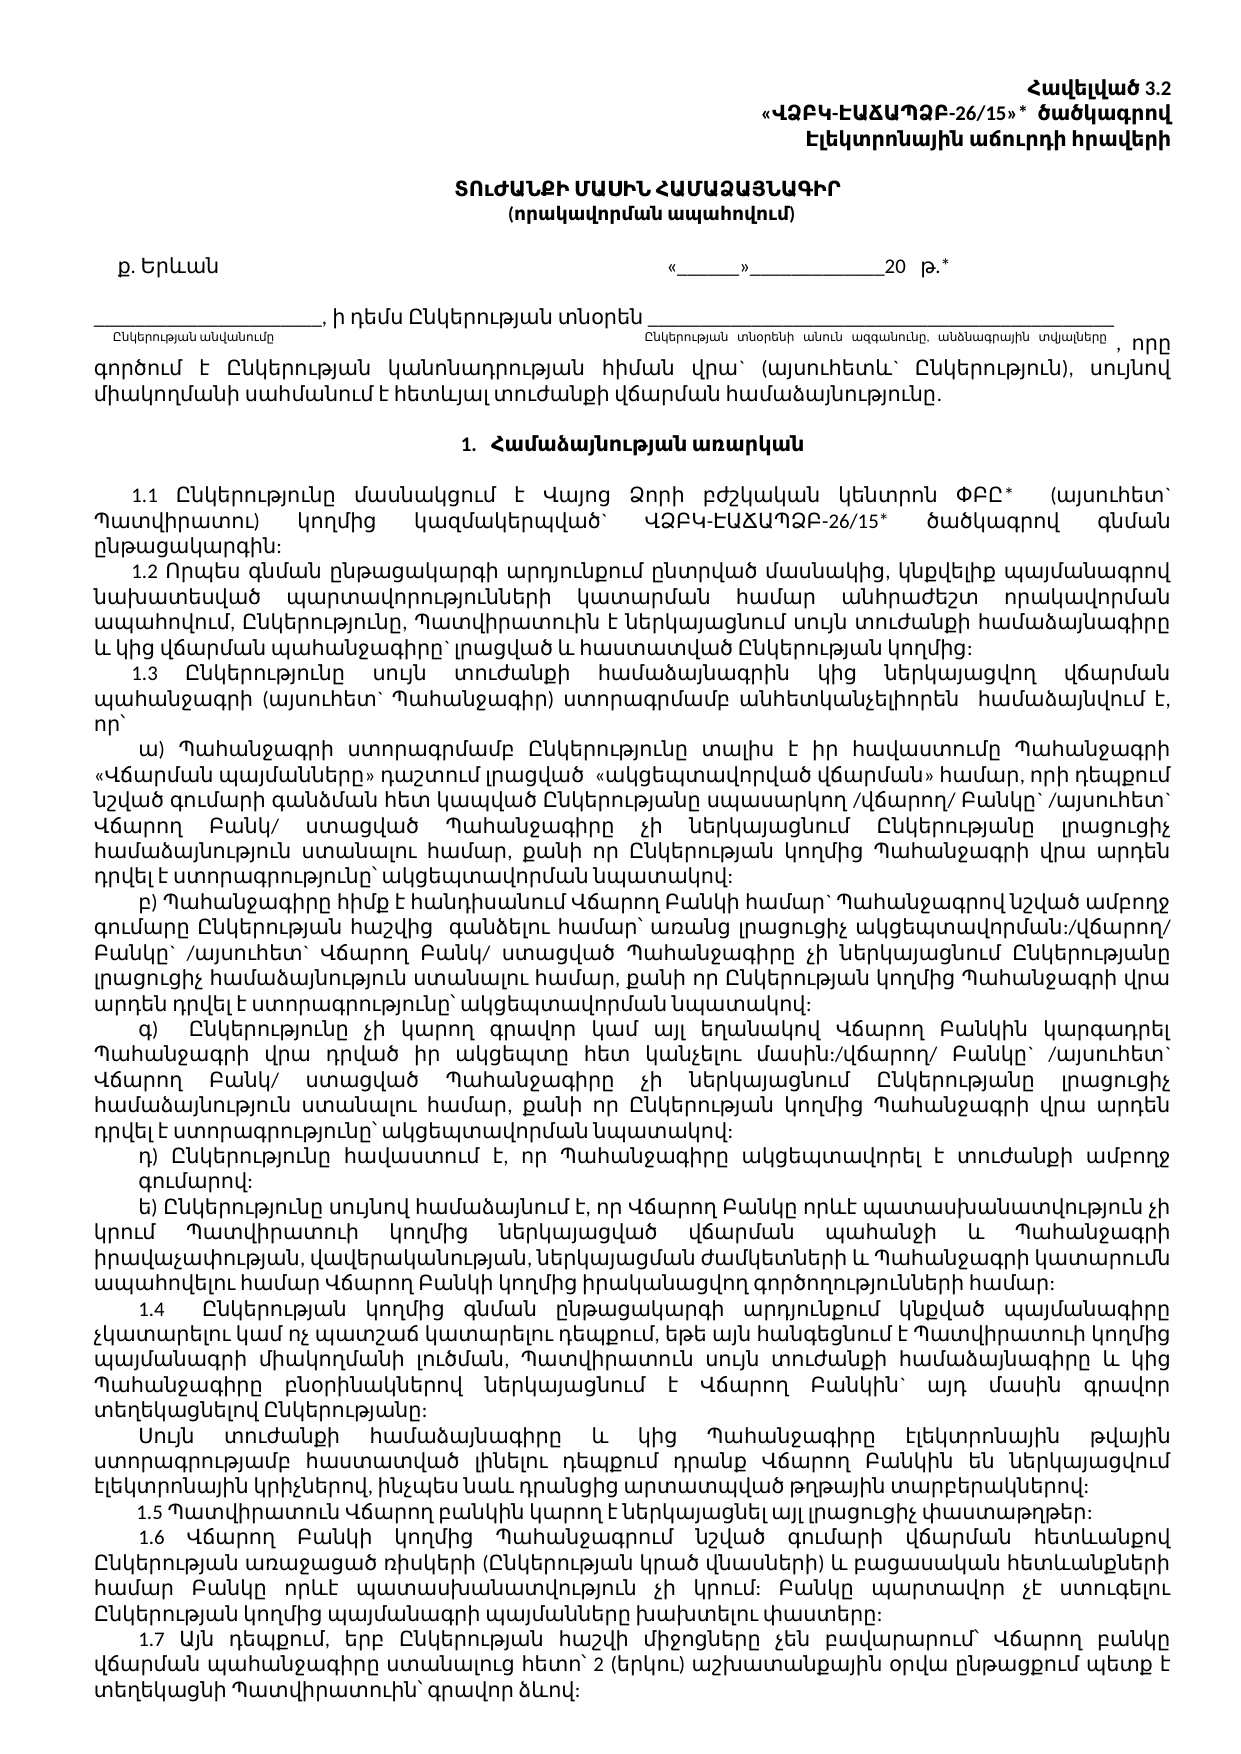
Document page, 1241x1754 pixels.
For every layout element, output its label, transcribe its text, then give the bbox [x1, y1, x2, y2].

text 1.2 Որպես գնման ընթացակարգի արդյունքում ընտրված մասնակից, կնքվելիք պայմանագրով նախատեսված պարտավորությունների կատարման համար անհրաժեշտ որակավորման ապահովում, Ընկերությունը, Պատվիրատուին է ներկայացնում սույն տուժանքի համաձայնագիրը և կից վճարման պահանջագիրը` լրացված և հաստատված Ընկերության կողմից: [94, 559, 1171, 660]
text դ) Ընկերությունը հավաստում է, որ Պահանջագիրը ակցեպտավորել է տուժանքի ամբողջ գումարով: [138, 1143, 1171, 1194]
text 1.6 Վճարող Բանկի կողմից Պահանջագրում նշված գումարի վճարման հետևանքով Ընկերության առաջացած ռիսկերի (Ընկերության կրած վնասների) և բացասական հետևանքների համար Բանկը որևէ պատասխանատվություն չի կրում: Բանկը պարտավոր չէ ստուգելու Ընկերության կողմից պայմանագրի պայմանները խախտելու փաստերը: [94, 1524, 1171, 1626]
text 1.3 Ընկերությունը սույն տուժանքի համաձայնագրին կից ներկայացվող վճարման պահանջագրի (այսուհետ` Պահանջագիր) ստորագրմամբ անհետկանչելիորեն համաձայնվում է, որ՝ [94, 660, 1171, 737]
text 1.1 Ընկերությունը մասնակցում է Վայոց Ձորի բժշկական կենտրոն ՓԲԸ* (այսուհետ` Պատվիրատու) կողմից կազմակերպված` ՎՁԲԿ-ԷԱՃԱՊՁԲ-26/15* ծածկագրով գնման ընթացակարգին: [94, 482, 1171, 559]
text 1. Համաձայնության առարկան [94, 432, 1171, 457]
text Սույն տուժանքի համաձայնագիրը և կից Պահանջագիրը էլեկտրոնային թվային ստորագրությամբ հաստատված լինելու դեպքում դրանք Վճարող Բանկին են ներկայացվում էլեկտրոնային կրիչներով, ինչպես նաև դրանցից արտատպված թղթային տարբերակներով: [94, 1423, 1171, 1499]
text ե) Ընկերությունը սույնով համաձայնում է, որ Վճարող Բանկը որևէ պատասխանատվություն չի կրում Պատվիրատուի կողմից ներկայացված վճարման պահանջի և Պահանջագրի իրավաչափության, վավերականության, ներկայացման ժամկետների և Պահանջագրի կատարումն ապահովելու համար Վճարող Բանկի կողմից իրականացվող գործողությունների համար: [94, 1194, 1171, 1296]
text 1.4 Ընկերության կողմից գնման ընթացակարգի արդյունքում կնքված պայմանագիրը չկատարելու կամ ոչ պատշաճ կատարելու դեպքում, եթե այն հանգեցնում է Պատվիրատուի կողմից պայմանագրի միակողմանի լուծման, Պատվիրատուն սույն տուժանքի համաձայնագիրը և կից Պահանջագիրը բնօրինակներով ներկայացնում է Վճարող Բանկին` այդ մասին գրավոր տեղեկացնելով Ընկերությանը: [94, 1296, 1171, 1423]
text ՏՈւԺԱՆՔԻ ՄԱՍԻՆ ՀԱՄԱՁԱՅՆԱԳԻՐ [94, 177, 1171, 202]
text ______________________, ի դեմս Ընկերության տնօրեն _____________________________________________ [94, 304, 1171, 330]
text Հավելված 3.2 [94, 75, 1171, 100]
text Էլեկտրոնային աճուրդի հրավերի [94, 126, 1171, 151]
text Ընկերության անվանումը Ընկերության տնօրենի անուն ազգանունը, անձնագրային տվյալները , որը գործում է Ընկերության կանոնադրության հիման վրա` (այսուհետև` Ընկերություն), սույնով միակողմանի սահմանում է հետևյալ տուժանքի վճարման համաձայնությունը. [94, 330, 1171, 406]
text բ) Պահանջագիրը հիմք է հանդիսանում Վճարող Բանկի համար` Պահանջագրով նշված ամբողջ գումարը Ընկերության հաշվից գանձելու համար՝ առանց լրացուցիչ ակցեպտավորման:/վճարող/ Բանկը` /այսուհետ` Վճարող Բանկ/ ստացված Պահանջագիրը չի ներկայացնում Ընկերությանը լրացուցիչ համաձայնություն ստանալու համար, քանի որ Ընկերության կողմից Պահանջագրի վրա արդեն դրվել է ստորագրությունը՝ ակցեպտավորման նպատակով: [94, 889, 1171, 1016]
text (որակավորման ապահովում) [94, 202, 1171, 225]
text 1.5 Պատվիրատուն Վճարող բանկին կարող է ներկայացնել այլ լրացուցիչ փաստաթղթեր: [94, 1499, 1171, 1524]
text գ) Ընկերությունը չի կարող գրավոր կամ այլ եղանակով Վճարող Բանկին կարգադրել Պահանջագրի վրա դրված իր ակցեպտը հետ կանչելու մասին:/վճարող/ Բանկը` /այսուհետ` Վճարող Բանկ/ ստացված Պահանջագիրը չի ներկայացնում Ընկերությանը լրացուցիչ համաձայնություն ստանալու համար, քանի որ Ընկերության կողմից Պահանջագրի վրա արդեն դրվել է ստորագրությունը՝ ակցեպտավորման նպատակով: [94, 1016, 1171, 1143]
text 1.7 Այն դեպքում, երբ Ընկերության հաշվի միջոցները չեն բավարարում՝ Վճարող բանկը վճարման պահանջագիրը ստանալուց հետո՝ 2 (երկու) աշխատանքային օրվա ընթացքում պետք է տեղեկացնի Պատվիրատուին՝ գրավոր ձևով: [94, 1626, 1171, 1702]
text «ՎՁԲԿ-ԷԱՃԱՊՁԲ-26/15»* ծածկագրով [94, 100, 1171, 126]
text ք. Երևան «______»_____________20 թ.* [94, 254, 1171, 279]
text ա) Պահանջագրի ստորագրմամբ Ընկերությունը տալիս է իր հավաստումը Պահանջագրի «Վճարման պայմանները» դաշտում լրացված «ակցեպտավորված վճարման» համար, որի դեպքում նշված գումարի գանձման հետ կապված Ընկերությանը սպասարկող /վճարող/ Բանկը` /այսուհետ` Վճարող Բանկ/ ստացված Պահանջագիրը չի ներկայացնում Ընկերությանը լրացուցիչ համաձայնություն ստանալու համար, քանի որ Ընկերության կողմից Պահանջագրի վրա արդեն դրվել է ստորագրությունը՝ ակցեպտավորման նպատակով: [94, 737, 1171, 889]
